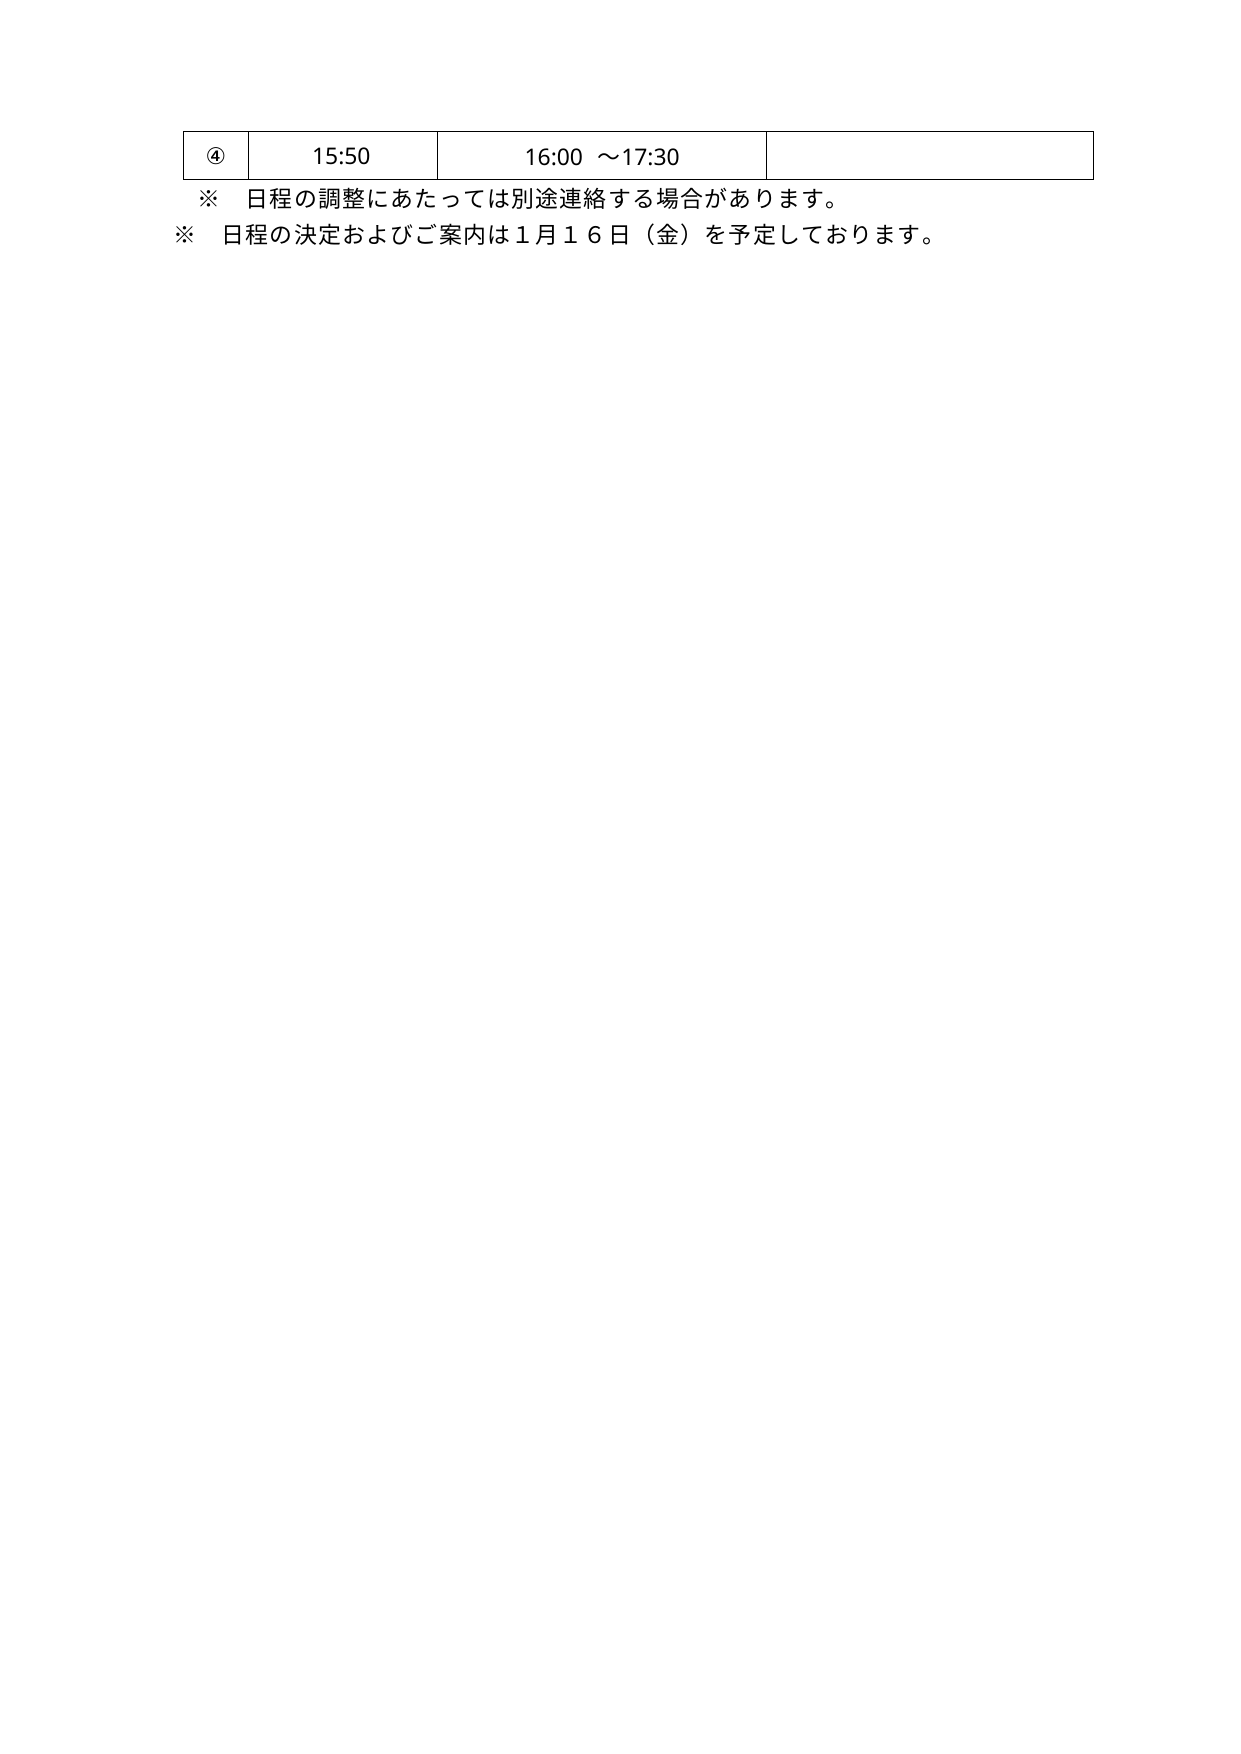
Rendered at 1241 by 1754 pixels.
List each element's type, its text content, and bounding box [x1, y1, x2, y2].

table_cell 16:00～17:30 [438, 132, 766, 178]
table_cell 15:50 [249, 132, 437, 178]
table_cell [767, 132, 1093, 178]
text ※ 日程の決定およびご案内は１月１６日（金）を予定しております。 [149, 215, 1091, 251]
text ※ 日程の調整にあたっては別途連絡する場合があります。 [149, 179, 1091, 215]
table_cell ④ [184, 132, 248, 178]
